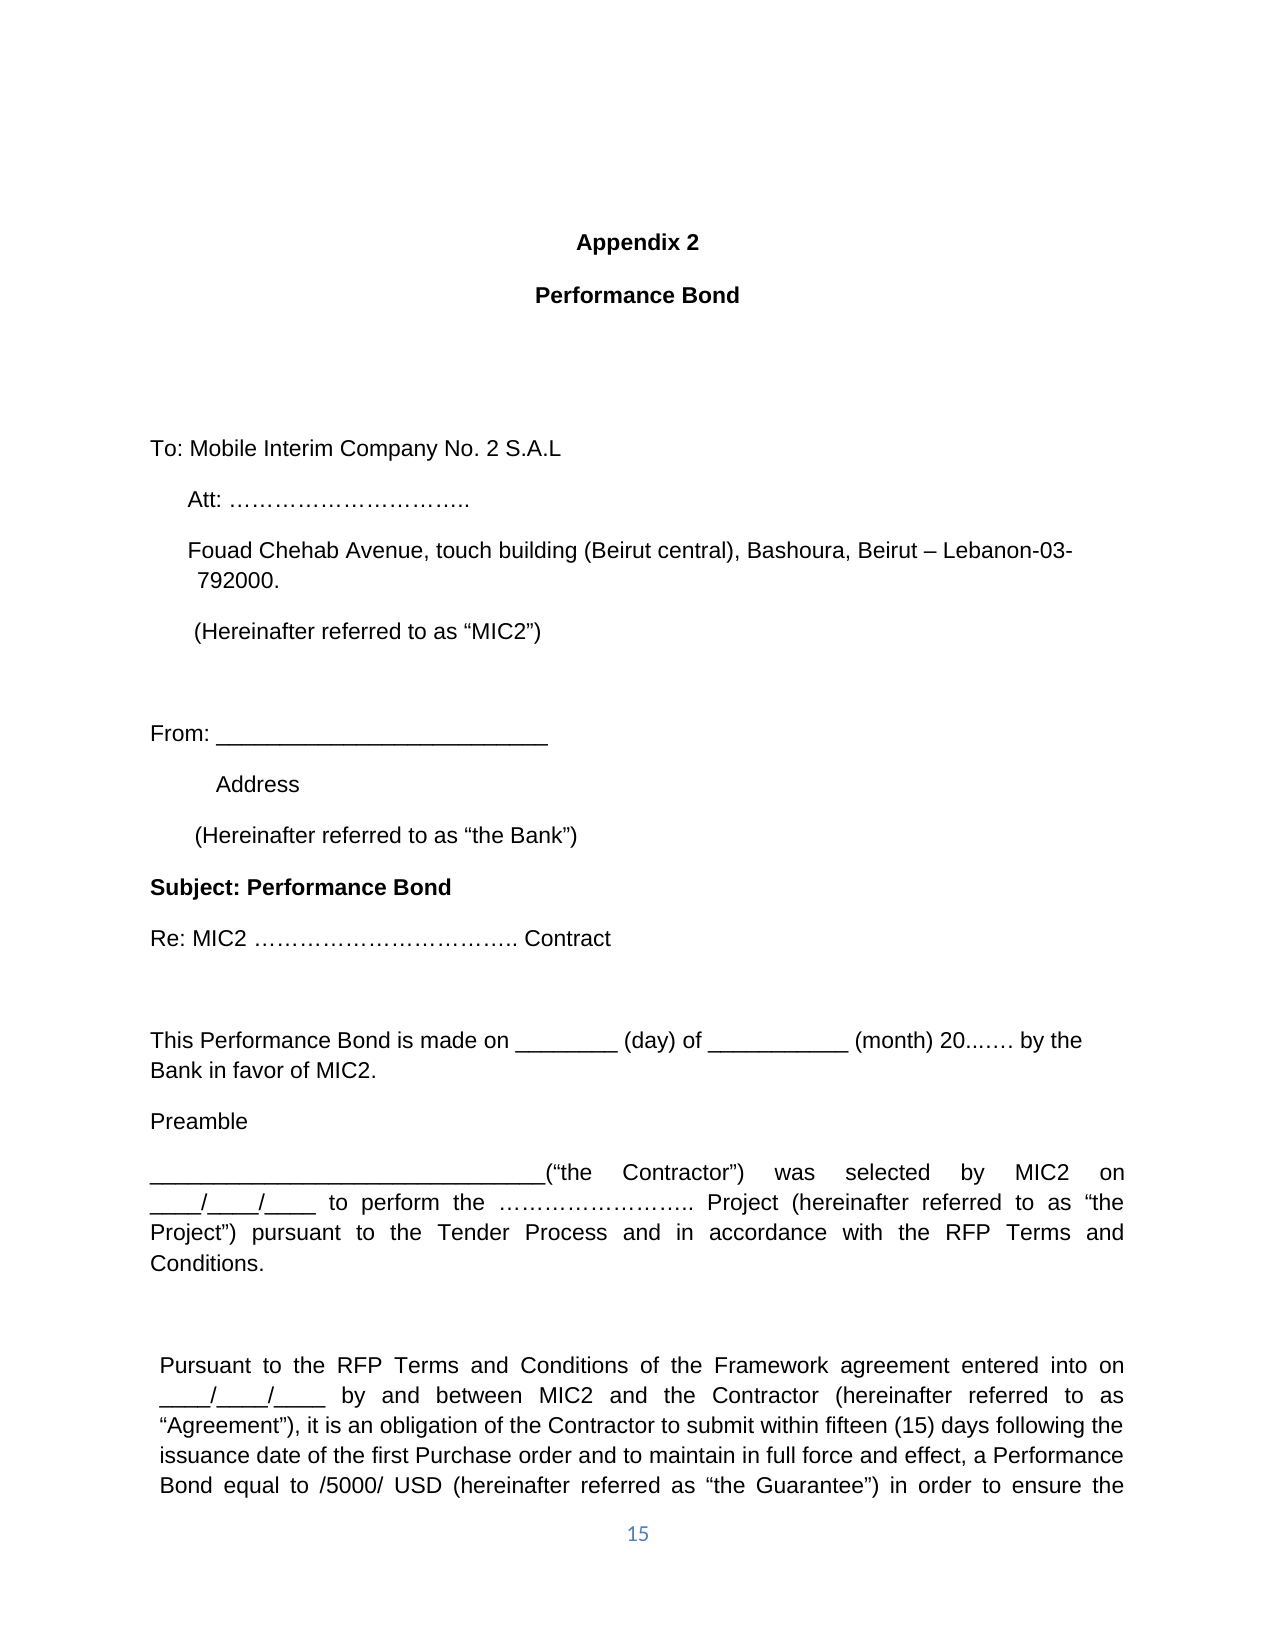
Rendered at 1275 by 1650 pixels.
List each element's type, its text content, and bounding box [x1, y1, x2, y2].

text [159, 1352, 1125, 1499]
text Appendix 2 [150, 229, 1125, 255]
text Preamble [150, 1108, 1125, 1134]
text Fouad Chehab Avenue, touch building (Beirut central), Bashoura, Beirut – Lebanon-03-792000. [187, 537, 1125, 593]
text Re: MIC2 …………………………….. Contract [150, 924, 1125, 951]
text To: Mobile Interim Company No. 2 S.A.L [150, 435, 1125, 461]
text Subject: Performance Bond [150, 873, 1125, 900]
text From: __________________________ [150, 720, 1125, 747]
text (Hereinafter referred to as “MIC2”) [187, 618, 1125, 644]
text (Hereinafter referred to as “the Bank”) [194, 822, 1125, 849]
text _______________________________(“the Contractor”) was selected by MIC2 on ____/____/____ to perform the …………………….. Project (hereinafter referred to as “the Project”) pursuant to the Tender Process and in accordance with the RFP Terms and Conditions. [150, 1159, 1125, 1276]
text Performance Bond [150, 282, 1125, 308]
text Address [216, 771, 1125, 798]
text This Performance Bond is made on ________ (day) of ___________ (month) 20...…. by the Bank in favor of MIC2. [150, 1027, 1125, 1083]
text Att: ………………………….. [187, 486, 1125, 512]
